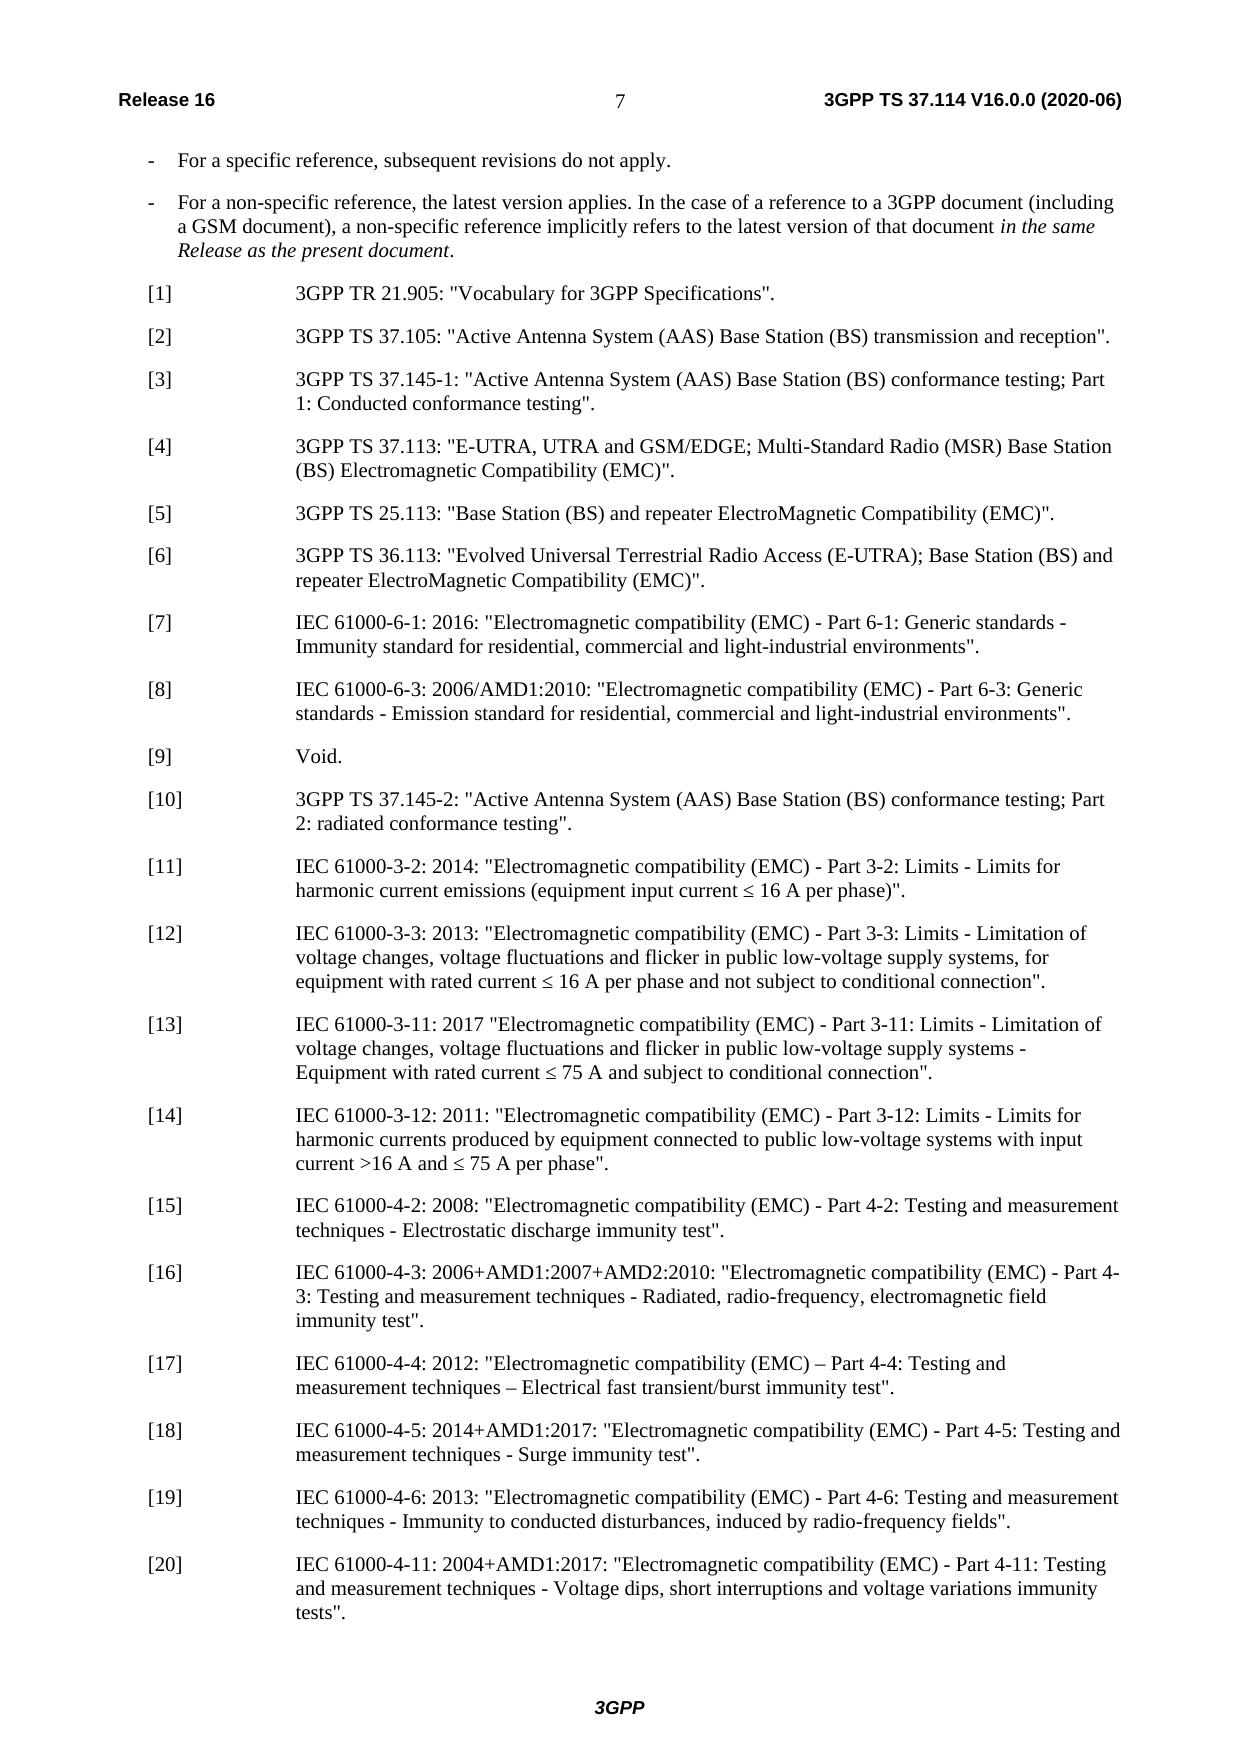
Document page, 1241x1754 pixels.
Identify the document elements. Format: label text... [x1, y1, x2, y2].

text [10] 3GPP TS 37.145-2: "Active Antenna System (AAS) Base Station (BS) conformance testing; Part 2: radiated conformance testing". [148, 787, 1122, 835]
text [15] IEC 61000-4-2: 2008: "Electromagnetic compatibility (EMC) - Part 4-2: Testing and measurement techniques - Electrostatic discharge immunity test". [148, 1193, 1122, 1242]
text [16] IEC 61000-4-3: 2006+AMD1:2007+AMD2:2010: "Electromagnetic compatibility (EMC) - Part 4-3: Testing and measurement techniques - Radiated, radio-frequency, electromagnetic field immunity test". [148, 1260, 1122, 1332]
text [12] IEC 61000-3-3: 2013: "Electromagnetic compatibility (EMC) - Part 3-3: Limits - Limitation of voltage changes, voltage fluctuations and flicker in public low-voltage supply systems, for equipment with rated current ≤ 16 A per phase and not subject to conditional connection". [148, 921, 1122, 993]
text [6] 3GPP TS 36.113: "Evolved Universal Terrestrial Radio Access (E-UTRA); Base Station (BS) and repeater ElectroMagnetic Compatibility (EMC)". [148, 543, 1122, 592]
text [14] IEC 61000-3-12: 2011: "Electromagnetic compatibility (EMC) - Part 3-12: Limits - Limits for harmonic currents produced by equipment connected to public low-voltage systems with input current >16 A and ≤ 75 A per phase". [148, 1102, 1122, 1175]
text [20] IEC 61000-4-11: 2004+AMD1:2017: "Electromagnetic compatibility (EMC) - Part 4-11: Testing and measurement techniques - Voltage dips, short interruptions and voltage variations immunity tests". [148, 1552, 1122, 1624]
text [2] 3GPP TS 37.105: "Active Antenna System (AAS) Base Station (BS) transmission and reception". [148, 324, 1122, 348]
text [17] IEC 61000-4-4: 2012: "Electromagnetic compatibility (EMC) – Part 4-4: Testing and measurement techniques – Electrical fast transient/burst immunity test". [148, 1351, 1122, 1399]
text [9] Void. [148, 744, 1122, 768]
text [8] IEC 61000-6-3: 2006/AMD1:2010: "Electromagnetic compatibility (EMC) - Part 6-3: Generic standards - Emission standard for residential, commercial and light-industrial environments". [148, 677, 1122, 725]
text [7] IEC 61000-6-1: 2016: "Electromagnetic compatibility (EMC) - Part 6-1: Generic standards - Immunity standard for residential, commercial and light-industrial environments". [148, 610, 1122, 658]
text [13] IEC 61000-3-11: 2017 "Electromagnetic compatibility (EMC) - Part 3-11: Limits - Limitation of voltage changes, voltage fluctuations and flicker in public low-voltage supply systems - Equipment with rated current ≤ 75 A and subject to conditional connection". [148, 1012, 1122, 1084]
text [11] IEC 61000-3-2: 2014: "Electromagnetic compatibility (EMC) - Part 3-2: Limits - Limits for harmonic current emissions (equipment input current ≤ 16 A per phase)". [148, 854, 1122, 902]
text [4] 3GPP TS 37.113: "E-UTRA, UTRA and GSM/EDGE; Multi-Standard Radio (MSR) Base Station (BS) Electromagnetic Compatibility (EMC)". [148, 434, 1122, 482]
text [5] 3GPP TS 25.113: "Base Station (BS) and repeater ElectroMagnetic Compatibility (EMC)". [148, 501, 1122, 525]
text - For a specific reference, subsequent revisions do not apply. [148, 147, 1122, 172]
text - For a non-specific reference, the latest version applies. In the case of a reference to a 3GPP document (including a GSM document), a non-specific reference implicitly refers to the latest version of that document in the same Release as the present document. [148, 190, 1122, 262]
text [3] 3GPP TS 37.145-1: "Active Antenna System (AAS) Base Station (BS) conformance testing; Part 1: Conducted conformance testing". [148, 367, 1122, 415]
text [18] IEC 61000-4-5: 2014+AMD1:2017: "Electromagnetic compatibility (EMC) - Part 4-5: Testing and measurement techniques - Surge immunity test". [148, 1418, 1122, 1466]
text [19] IEC 61000-4-6: 2013: "Electromagnetic compatibility (EMC) - Part 4-6: Testing and measurement techniques - Immunity to conducted disturbances, induced by radio-frequency fields". [148, 1485, 1122, 1533]
text [1] 3GPP TR 21.905: "Vocabulary for 3GPP Specifications". [148, 281, 1122, 305]
